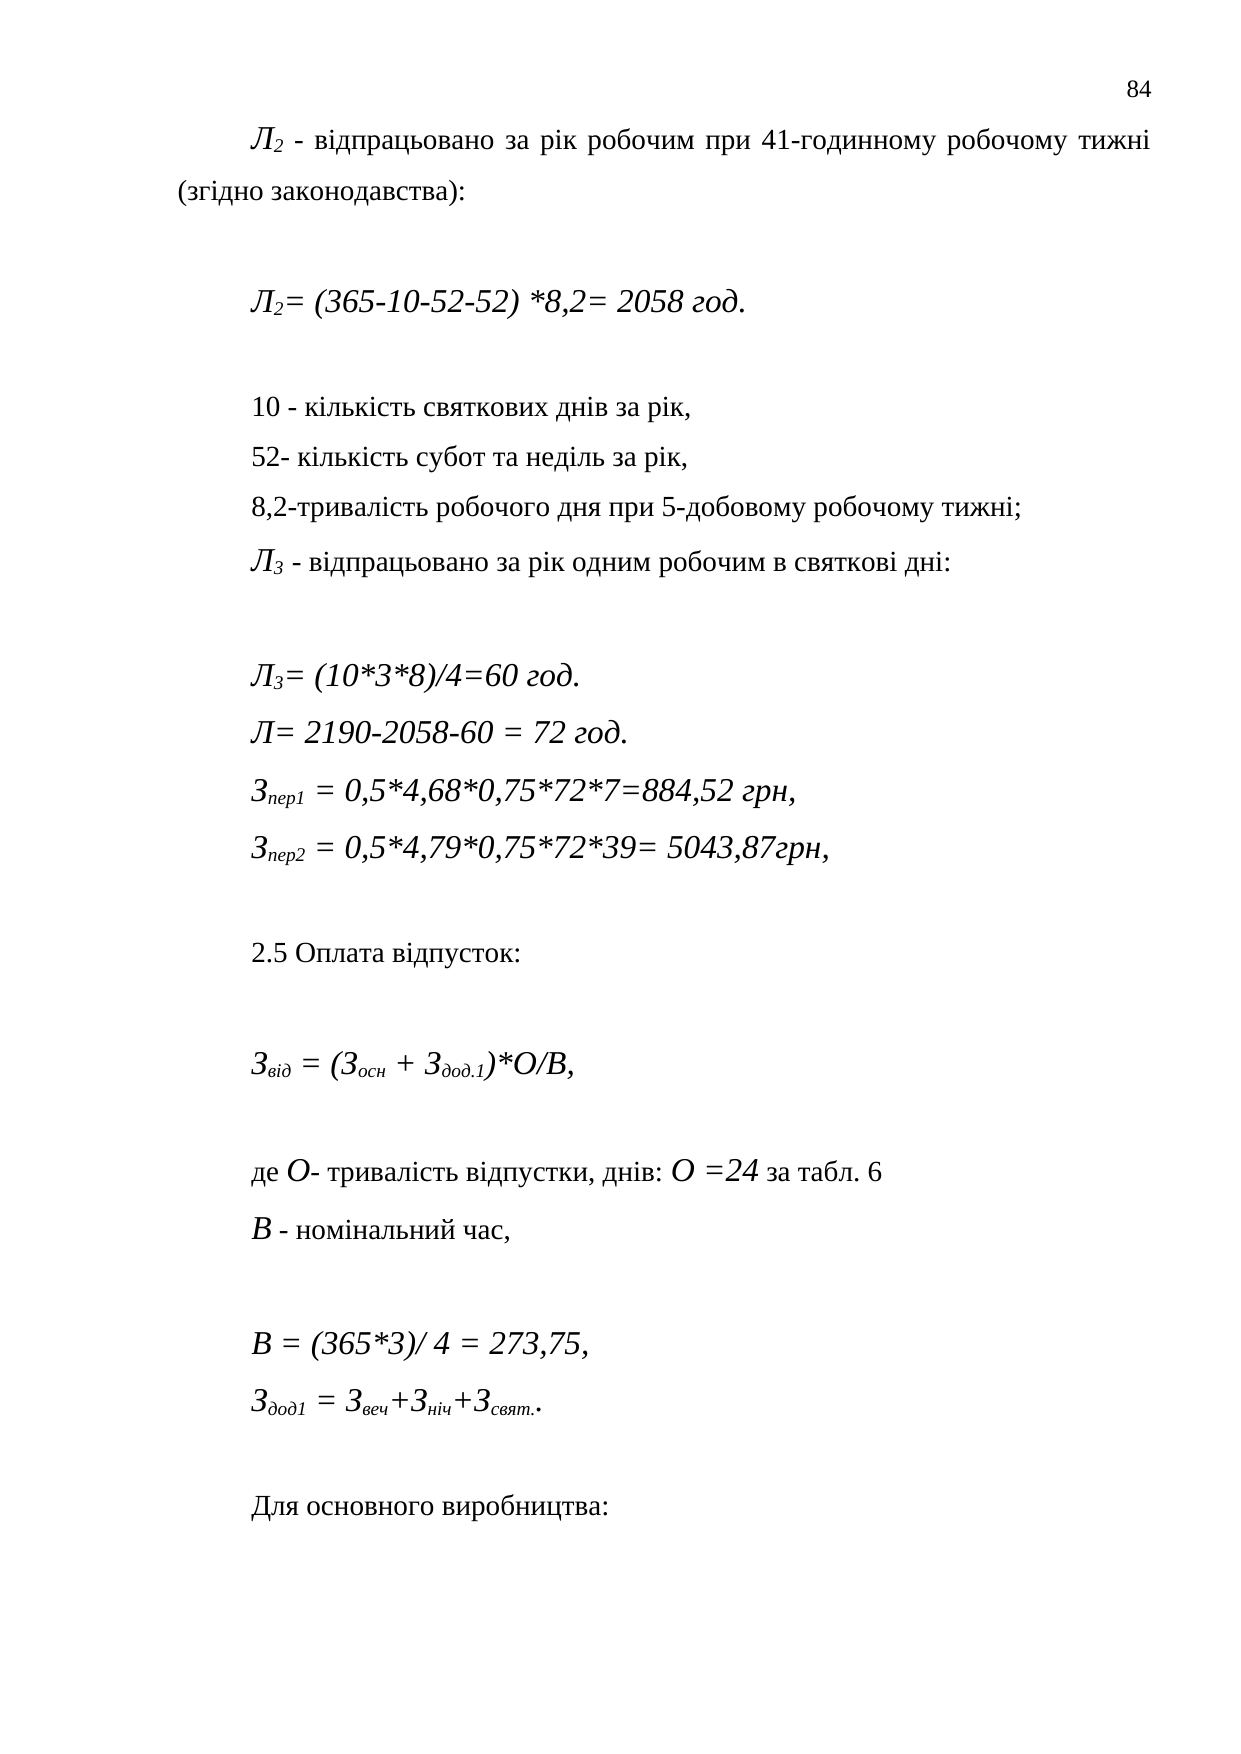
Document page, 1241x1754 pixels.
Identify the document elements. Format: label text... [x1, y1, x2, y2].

text Л2= (365-10-52-52) *8,2= 2058 год. [177, 281, 1152, 319]
text 8,2-тривалість робочого дня при 5-добовому робочому тижні; [177, 489, 1152, 523]
text Зпер1 = 0,5*4,68*0,75*72*7=884,52 грн, [177, 770, 1152, 808]
text 52- кількість субот та неділь за рік, [177, 439, 1152, 473]
text В - номінальний час, [177, 1208, 1152, 1247]
text Зпер2 = 0,5*4,79*0,75*72*39= 5043,87грн, [177, 827, 1152, 866]
text Л3 - відпрацьовано за рік одним робочим в святкові дні: [177, 540, 1152, 578]
text де О- тривалість відпустки, днів: О =24 за табл. 6 [177, 1151, 1152, 1189]
text Звід = (Зосн + Здод.1)*О/В, [177, 1043, 1152, 1081]
text Л= 2190-2058-60 = 72 год. [177, 712, 1152, 751]
text Л3= (10*3*8)/4=60 год. [177, 655, 1152, 693]
text 2.5 Оплата відпусток: [177, 935, 1152, 969]
text Л2 - відпрацьовано за рік робочим при 41-годинному робочому тижні (згідно законодавства): [177, 118, 1152, 207]
text 10 - кількість святкових днів за рік, [177, 389, 1152, 422]
text Для основного виробництва: [177, 1488, 1152, 1522]
text В = (365*3)/ 4 = 273,75, [177, 1323, 1152, 1362]
text Здод1 = Звеч+Зніч+Зсвят.. [177, 1381, 1152, 1419]
